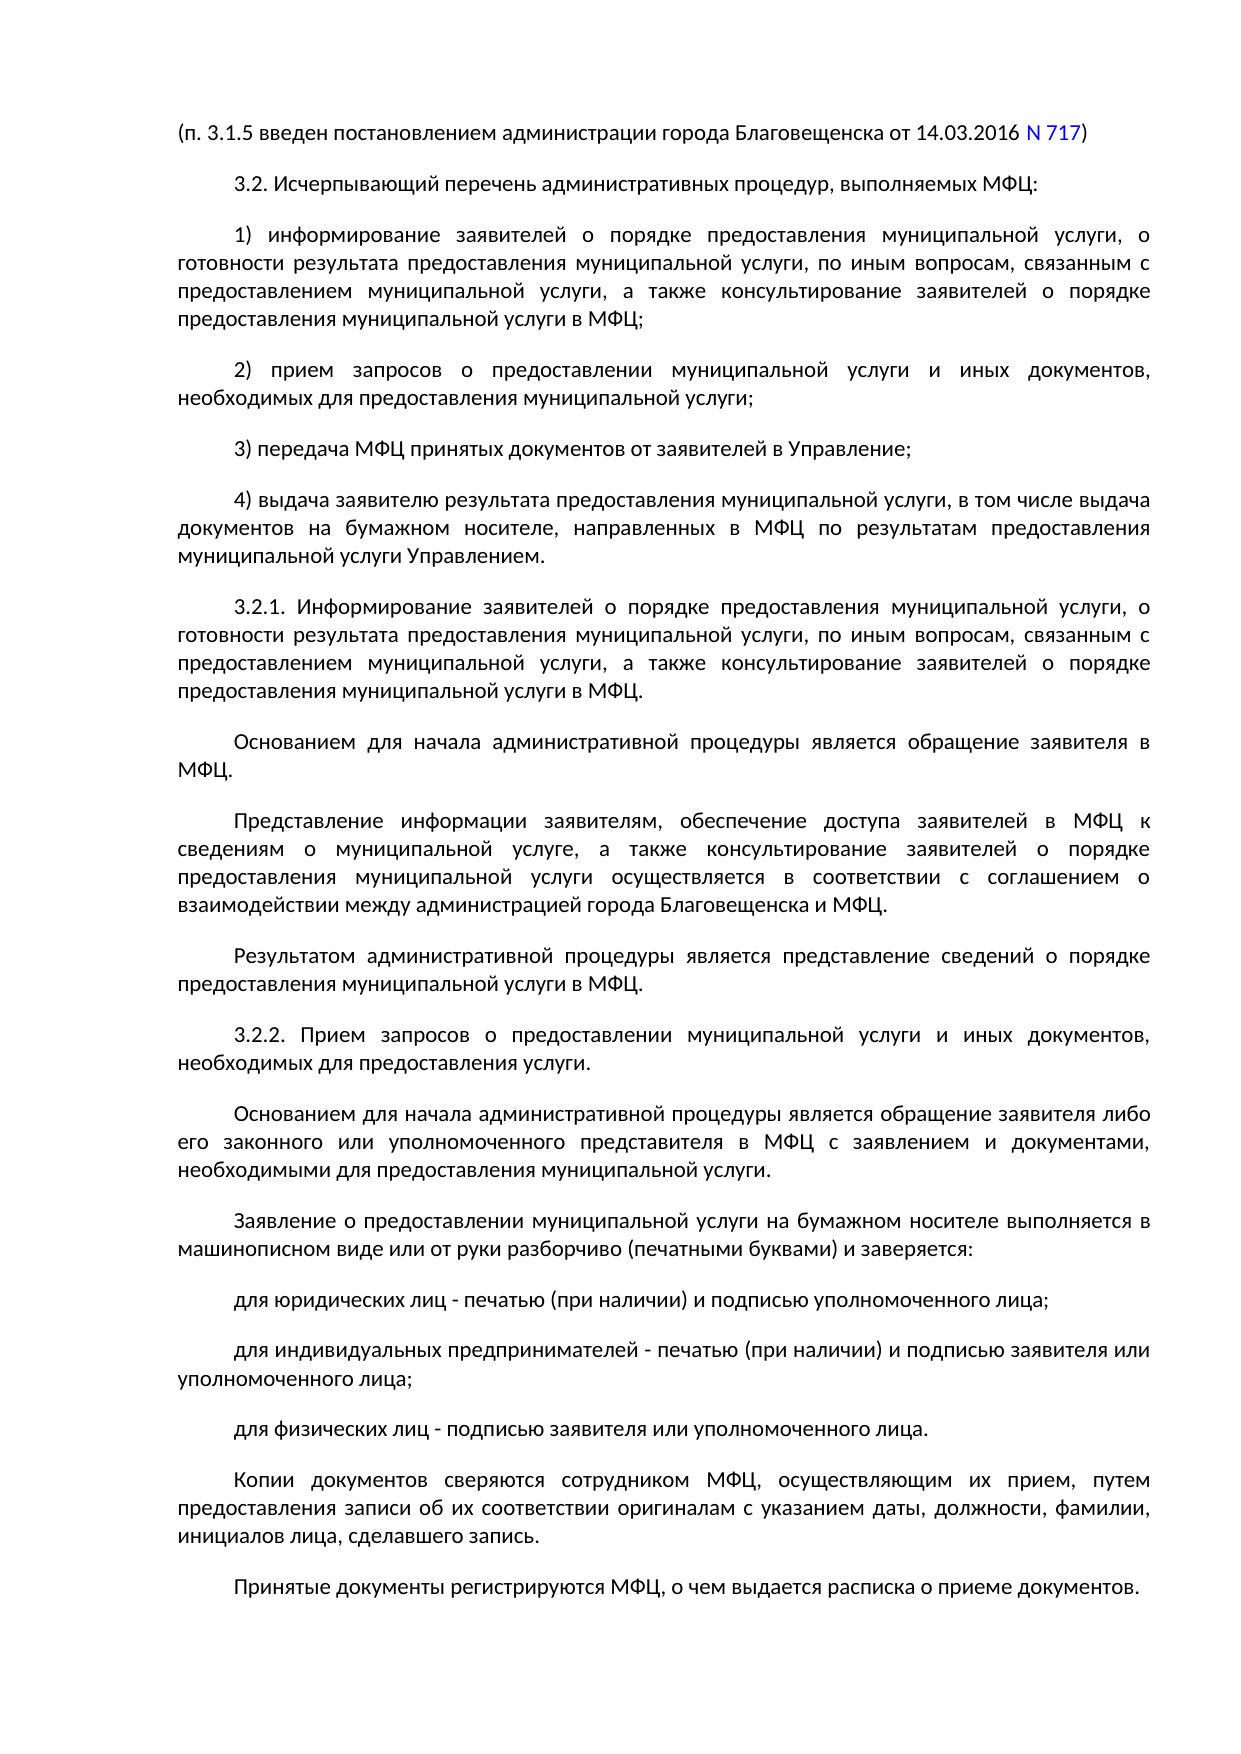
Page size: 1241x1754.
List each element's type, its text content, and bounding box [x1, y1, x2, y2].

text 3.2.1. Информирование заявителей о порядке предоставления муниципальной услуги, о готовности результата предоставления муниципальной услуги, по иным вопросам, связанным с предоставлением муниципальной услуги, а также консультирование заявителей о порядке предоставления муниципальной услуги в МФЦ. [177, 592, 1152, 704]
text Копии документов сверяются сотрудником МФЦ, осуществляющим их прием, путем предоставления записи об их соответствии оригиналам с указанием даты, должности, фамилии, инициалов лица, сделавшего запись. [177, 1466, 1152, 1549]
text (п. 3.1.5 введен постановлением администрации города Благовещенска от 14.03.2016 N 717) [177, 118, 1152, 146]
text Заявление о предоставлении муниципальной услуги на бумажном носителе выполняется в машинописном виде или от руки разборчиво (печатными буквами) и заверяется: [177, 1206, 1152, 1262]
text Представление информации заявителям, обеспечение доступа заявителей в МФЦ к сведениям о муниципальной услуге, а также консультирование заявителей о порядке предоставления муниципальной услуги осуществляется в соответствии с соглашением о взаимодействии между администрацией города Благовещенска и МФЦ. [177, 806, 1152, 918]
text Основанием для начала административной процедуры является обращение заявителя в МФЦ. [177, 727, 1152, 783]
text Основанием для начала административной процедуры является обращение заявителя либо его законного или уполномоченного представителя в МФЦ с заявлением и документами, необходимыми для предоставления муниципальной услуги. [177, 1099, 1152, 1183]
text 3.2.2. Прием запросов о предоставлении муниципальной услуги и иных документов, необходимых для предоставления услуги. [177, 1020, 1152, 1076]
text Принятые документы регистрируются МФЦ, о чем выдается расписка о приеме документов. [177, 1572, 1152, 1601]
text для индивидуальных предпринимателей - печатью (при наличии) и подписью заявителя или уполномоченного лица; [177, 1336, 1152, 1392]
text 1) информирование заявителей о порядке предоставления муниципальной услуги, о готовности результата предоставления муниципальной услуги, по иным вопросам, связанным с предоставлением муниципальной услуги, а также консультирование заявителей о порядке предоставления муниципальной услуги в МФЦ; [177, 220, 1152, 332]
text 3.2. Исчерпывающий перечень административных процедур, выполняемых МФЦ: [177, 169, 1152, 197]
text 2) прием запросов о предоставлении муниципальной услуги и иных документов, необходимых для предоставления муниципальной услуги; [177, 355, 1152, 411]
text для физических лиц - подписью заявителя или уполномоченного лица. [177, 1414, 1152, 1443]
text 4) выдача заявителю результата предоставления муниципальной услуги, в том числе выдача документов на бумажном носителе, направленных в МФЦ по результатам предоставления муниципальной услуги Управлением. [177, 485, 1152, 569]
text Результатом административной процедуры является представление сведений о порядке предоставления муниципальной услуги в МФЦ. [177, 941, 1152, 997]
text 3) передача МФЦ принятых документов от заявителей в Управление; [177, 434, 1152, 462]
text для юридических лиц - печатью (при наличии) и подписью уполномоченного лица; [177, 1285, 1152, 1313]
